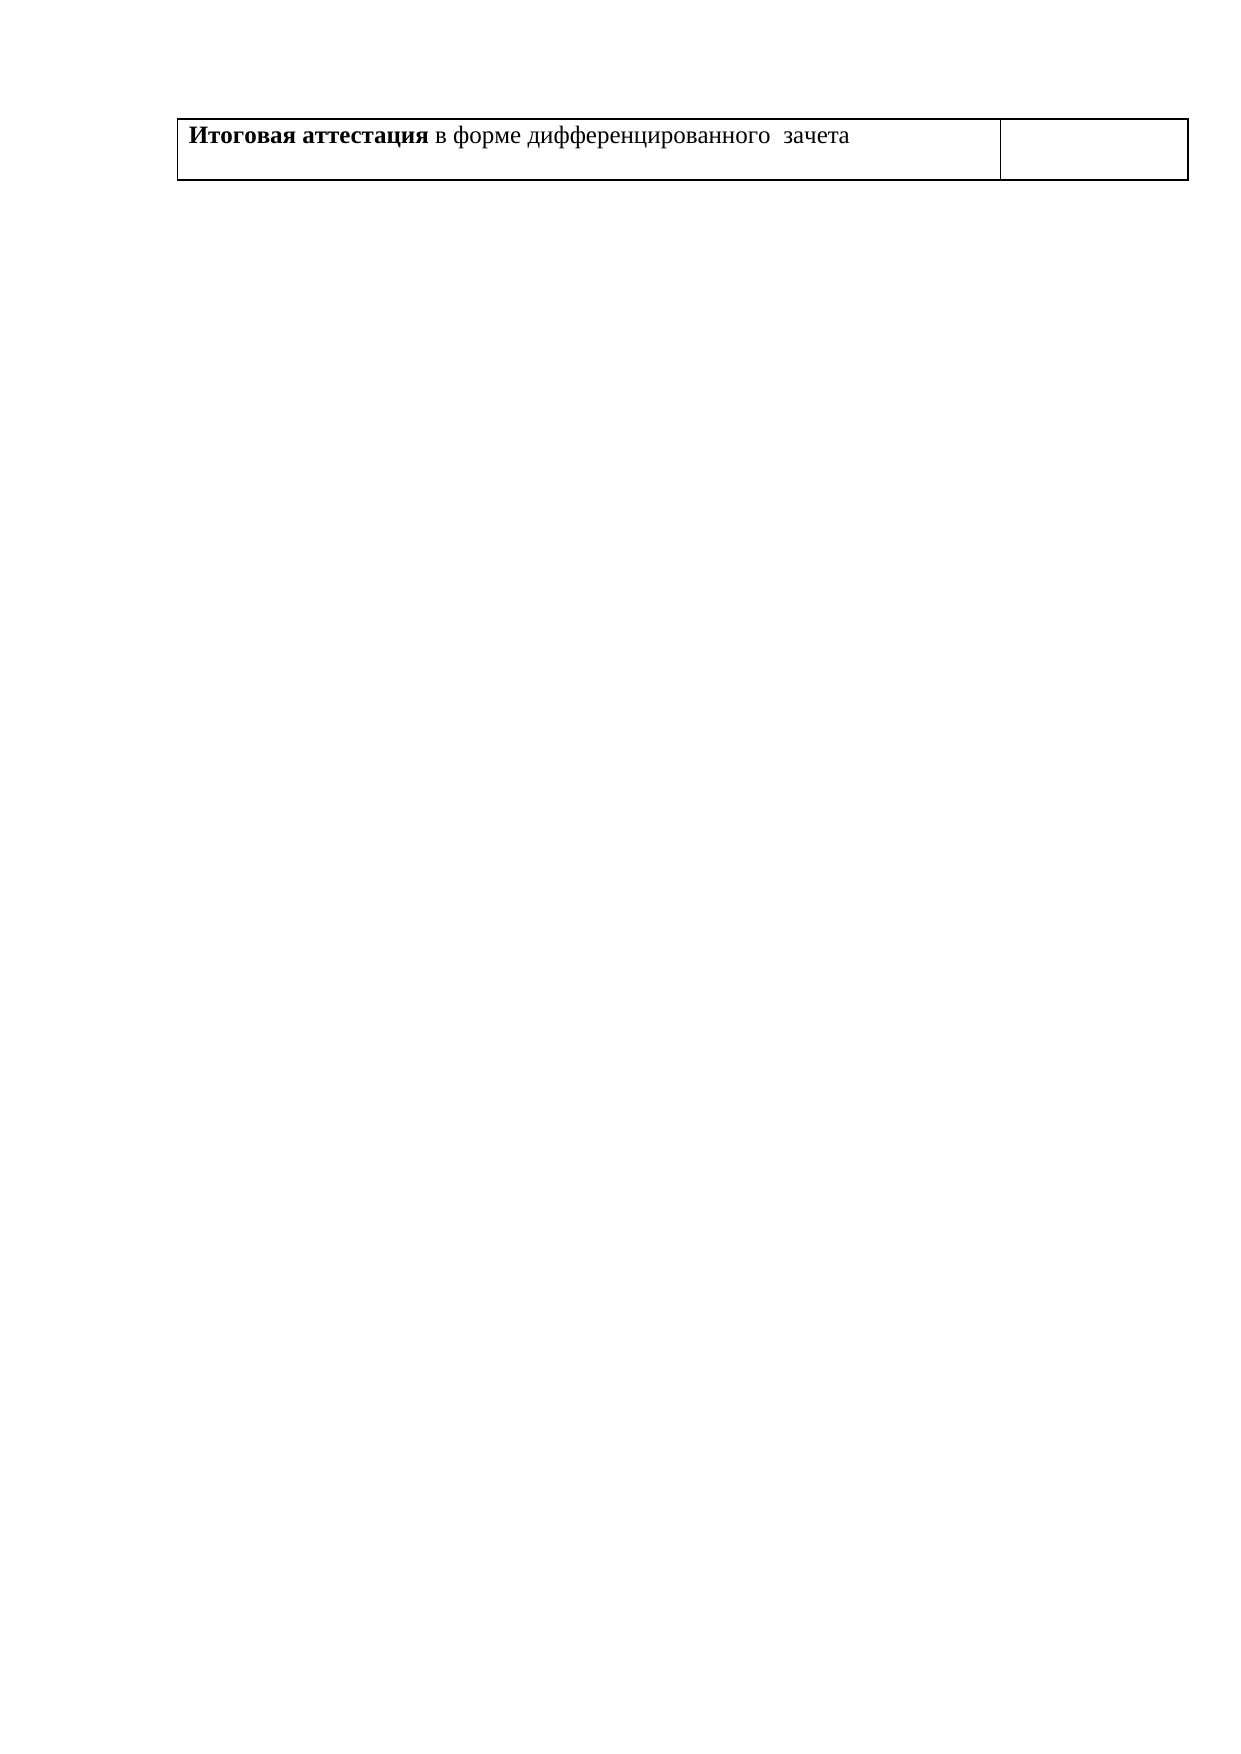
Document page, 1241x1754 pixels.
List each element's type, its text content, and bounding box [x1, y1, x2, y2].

table_cell [1001, 120, 1187, 179]
table_cell Итоговая аттестация в форме дифференцированного зачета [178, 120, 1000, 179]
